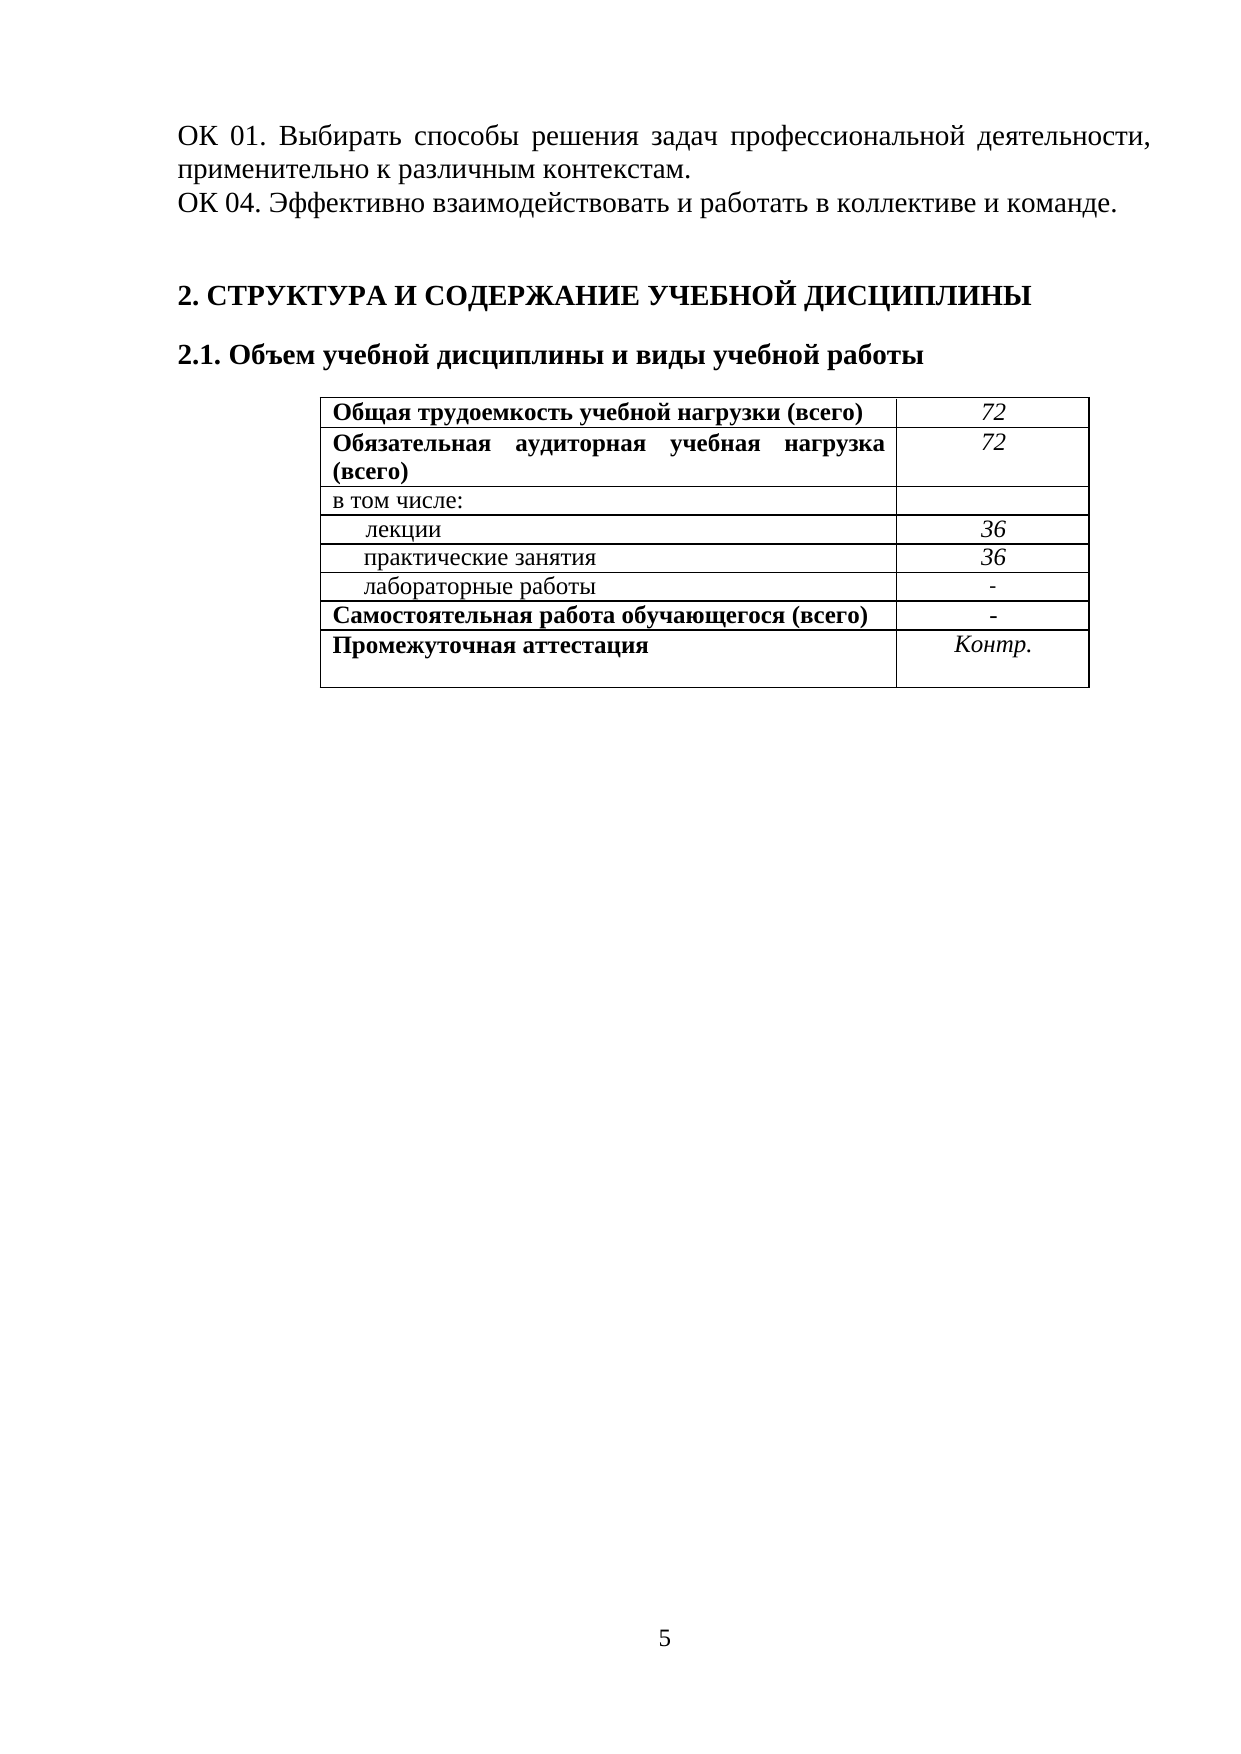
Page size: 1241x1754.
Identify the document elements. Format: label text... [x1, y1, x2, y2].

table_cell - [897, 573, 1088, 600]
subtitle 2. СТРУКТУРА И СОДЕРЖАНИЕ УЧЕБНОЙ ДИСЦИПЛИНЫ [177, 278, 1152, 312]
table_cell в том числе: [321, 487, 896, 514]
table_cell практические занятия [321, 545, 896, 572]
table_cell лекции [321, 516, 896, 543]
table_cell Промежуточная аттестация [321, 631, 896, 686]
table_cell 36 [897, 545, 1088, 572]
text 2.1. Объем учебной дисциплины и виды учебной работы [177, 337, 1152, 371]
table_cell Самостоятельная работа обучающегося (всего) [321, 602, 896, 629]
table_header 72 [897, 398, 1088, 426]
table_cell Контр. [897, 631, 1088, 686]
text ОК 01. Выбирать способы решения задач профессиональной деятельности, применительно к различным контекстам. [177, 118, 1152, 185]
text ОК 04. Эффективно взаимодействовать и работать в коллективе и команде. [177, 185, 1152, 219]
table_cell лабораторные работы [321, 573, 896, 600]
table_cell - [897, 602, 1088, 629]
table_cell [897, 487, 1088, 514]
table_cell 36 [897, 516, 1088, 543]
table_header Общая трудоемкость учебной нагрузки (всего) [321, 398, 896, 426]
table_cell 72 [897, 428, 1088, 486]
table_cell Обязательная аудиторная учебная нагрузка (всего) [321, 428, 896, 486]
